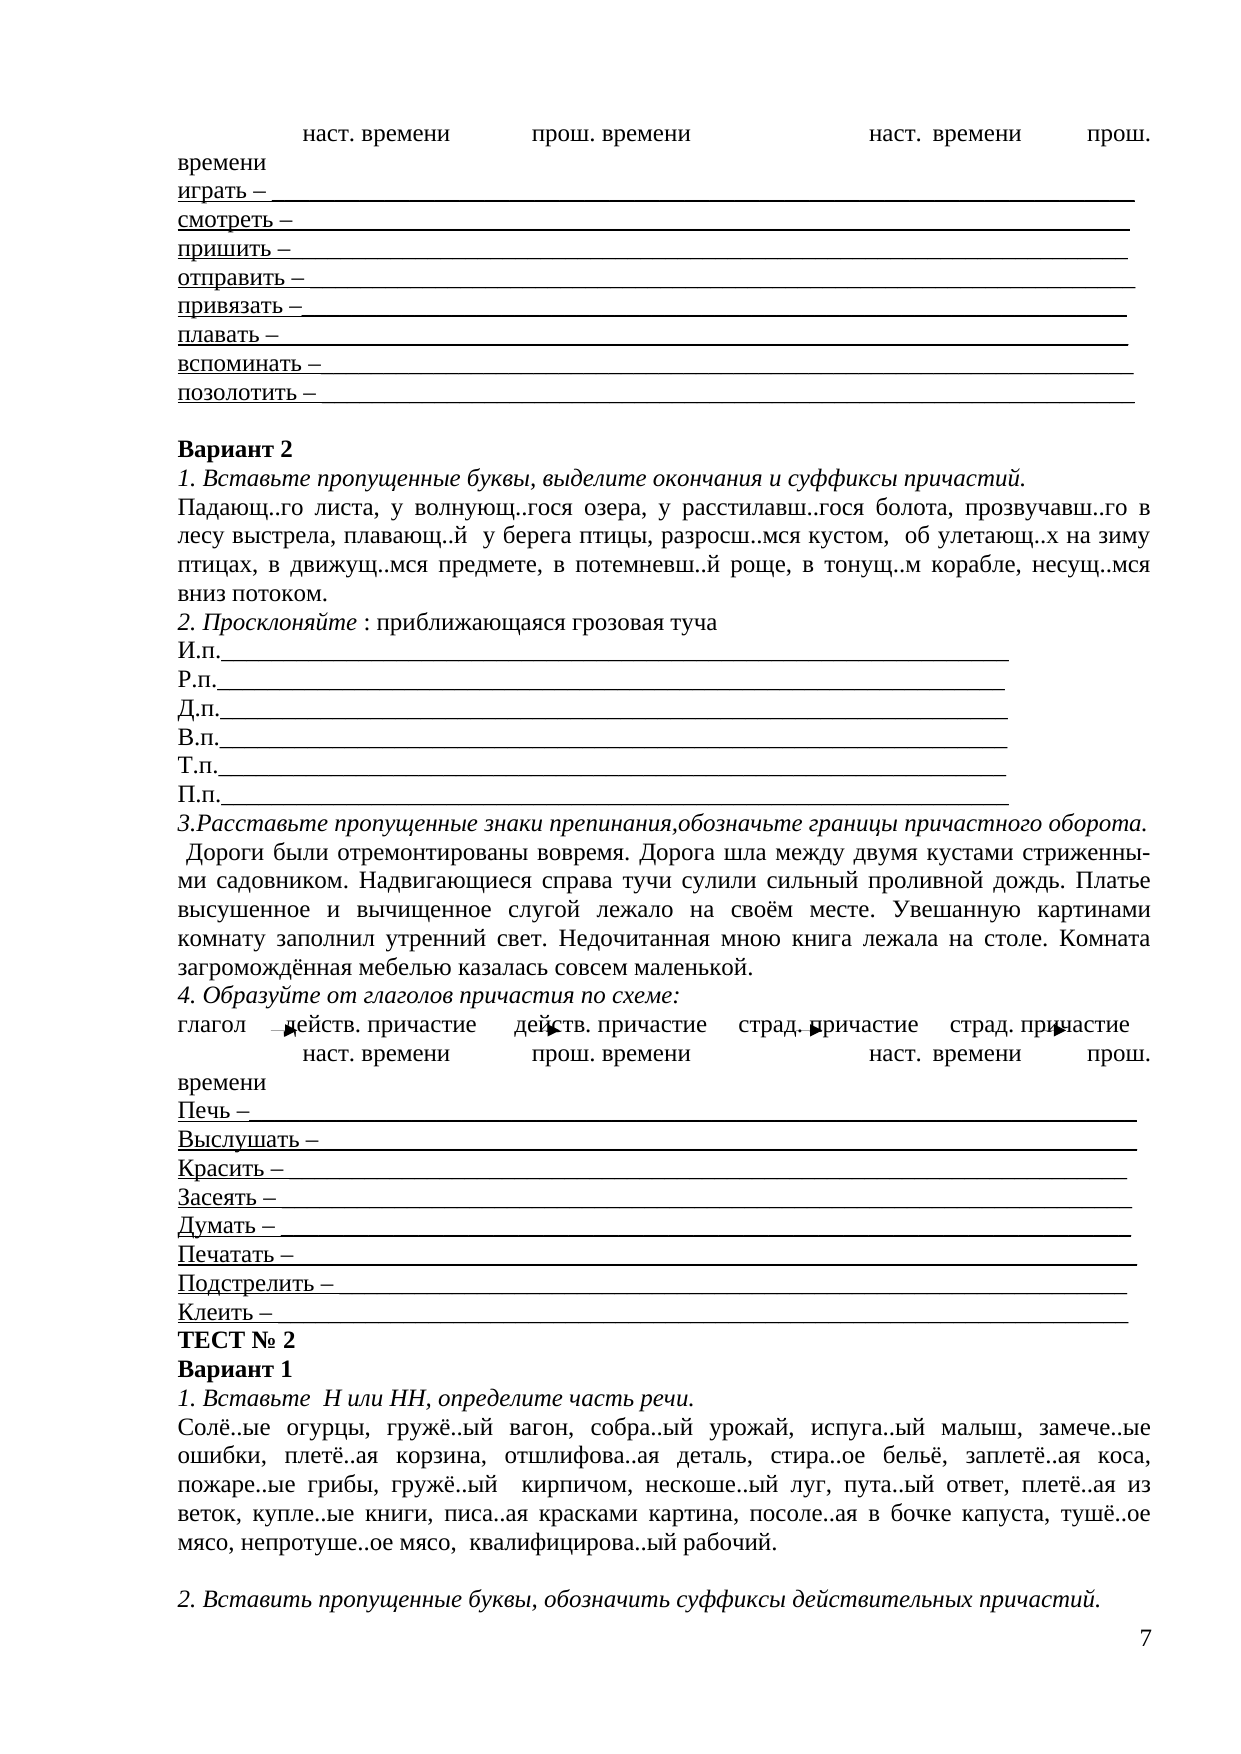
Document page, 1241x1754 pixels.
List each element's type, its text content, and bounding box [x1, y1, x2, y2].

text Выслушать – _________________________________________________________________ [177, 1124, 1152, 1153]
text Р.п._______________________________________________________________ Д.п._______________________________________________________________ [177, 664, 1152, 722]
text играть – _____________________________________________________________________ [177, 176, 1152, 204]
text Думать – ____________________________________________________________________ [177, 1211, 1152, 1239]
text Клеить – ____________________________________________________________________ [177, 1297, 1152, 1326]
text Вариант 2 [177, 434, 1152, 463]
text 1. Вставьте Н или НН, определите часть речи. [177, 1383, 1152, 1412]
text 3.Расставьте пропущенные знаки препинания,обозначьте границы причастного оборота. [177, 808, 1152, 837]
text Т.п._______________________________________________________________ [177, 751, 1152, 779]
text привязать –__________________________________________________________________ [177, 291, 1152, 319]
text Подстрелить – _______________________________________________________________ [177, 1268, 1152, 1297]
text Засеять – ____________________________________________________________________ [177, 1182, 1152, 1211]
text Печь –_______________________________________________________________________ [177, 1096, 1152, 1124]
text вспоминать –_________________________________________________________________ [177, 348, 1152, 377]
text глагол действ. причастие действ. причастие страд. причастие страд. причастие [177, 1009, 1152, 1038]
text Падающ..го листа, у волнующ..гося озера, у расстилавш..гося болота, прозвучавш..го в лесу выстрела, плавающ..й у берега птицы, разросш..мся кустом, об улетающ..х на зиму птицах, в движущ..мся предмете, в потемневш..й роще, в тонущ..м корабле, несущ..мся вниз потоком. [177, 492, 1152, 607]
text В.п._______________________________________________________________ [177, 722, 1152, 751]
text 2. Вставить пропущенные буквы, обозначить суффиксы действительных причастий. [177, 1584, 1152, 1613]
text Солё..ые огурцы, гружё..ый вагон, собра..ый урожай, испуга..ый малыш, замече..ые ошибки, плетё..ая корзина, отшлифова..ая деталь, стира..ое бельё, заплетё..ая коса, пожаре..ые грибы, гружё..ый кирпичом, нескоше..ый луг, пута..ый ответ, плетё..ая из веток, купле..ые книги, писа..ая красками картина, посоле..ая в бочке капуста, тушё..ое мясо, непротуше..ое мясо, квалифицирова..ый рабочий. [177, 1412, 1152, 1556]
text П.п._______________________________________________________________ [177, 779, 1152, 808]
text Дороги были отремонтированы вовремя. Дорога шла между двумя кустами стриженны-ми садовником. Надвигающиеся справа тучи сулили сильный проливной дождь. Платье высушенное и вычищенное слугой лежало на своём месте. Увешанную картинами комнату заполнил утренний свет. Недочитанная мною книга лежала на столе. Комната загромождённая мебелью казалась совсем маленькой. [177, 837, 1152, 981]
text Красить – ___________________________________________________________________ [177, 1153, 1152, 1182]
text плавать –____________________________________________________________________ [177, 319, 1152, 348]
text отправить – __________________________________________________________________ [177, 262, 1152, 291]
text Печатать – ___________________________________________________________________ [177, 1239, 1152, 1268]
text И.п._______________________________________________________________ [177, 636, 1152, 664]
text наст. времени прош. времени наст. времени прош. времени [177, 1038, 1152, 1096]
text 4. Образуйте от глаголов причастия по схеме: [177, 981, 1152, 1009]
text позолотить – _________________________________________________________________ [177, 377, 1152, 406]
text пришить –___________________________________________________________________ [177, 233, 1152, 262]
text Вариант 1 [177, 1354, 1152, 1383]
text 1. Вставьте пропущенные буквы, выделите окончания и суффиксы причастий. [177, 463, 1152, 492]
text смотреть –___________________________________________________________________ [177, 204, 1152, 233]
text 2. Просклоняйте : приближающаяся грозовая туча [177, 607, 1152, 636]
text наст. времени прош. времени наст. времени прош. времени [177, 118, 1152, 176]
text ТЕСТ № 2 [177, 1326, 1152, 1354]
